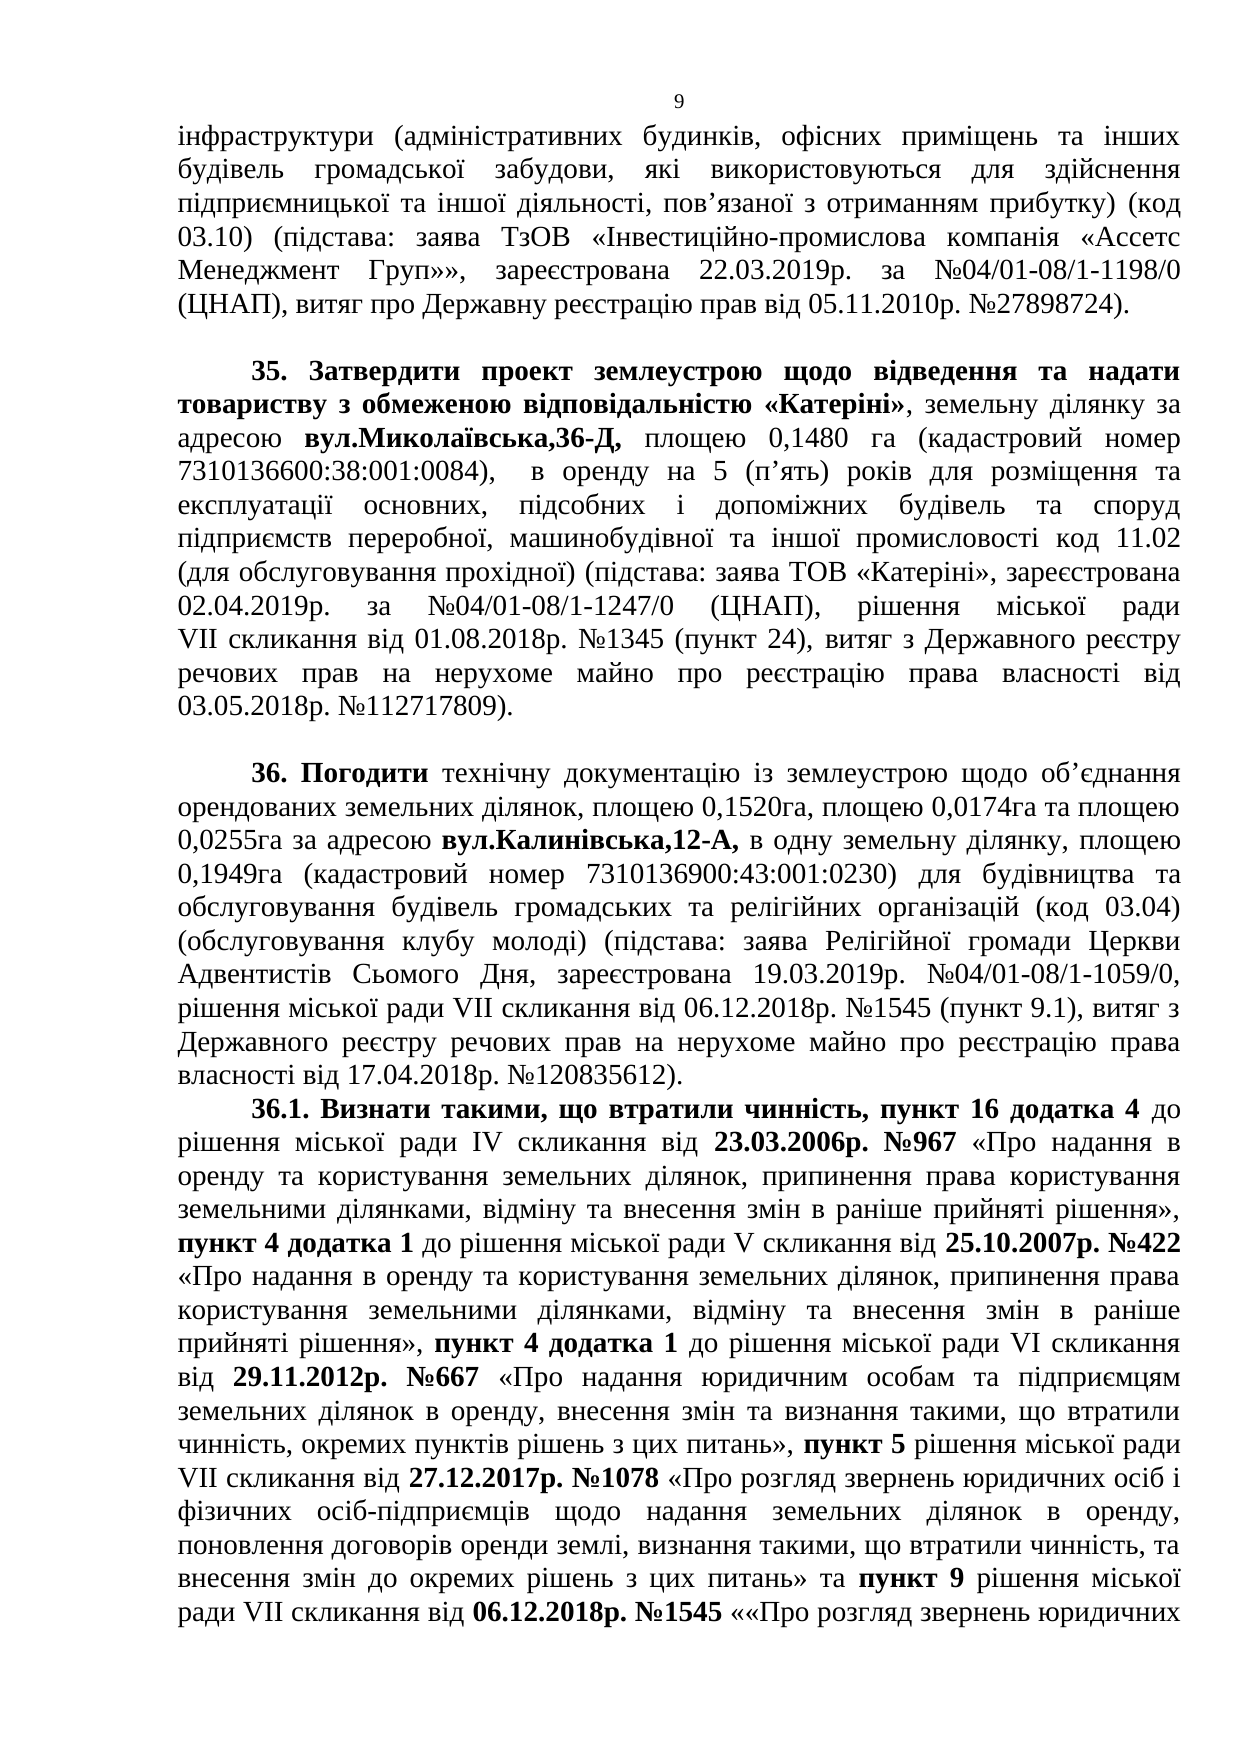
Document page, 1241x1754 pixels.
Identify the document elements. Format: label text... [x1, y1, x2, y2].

text 35. Затвердити проект землеустрою щодо відведення та надати товариству з обмеженою відповідальністю «Катеріні», земельну ділянку за адресою вул.Миколаївська,36-Д, площею 0,1480 га (кадастровий номер 7310136600:38:001:0084), в оренду на 5 (п’ять) років для розміщення та експлуатації основних, підсобних і допоміжних будівель та споруд підприємств переробної, машинобудівної та іншої промисловості код 11.02 (для обслуговування прохідної) (підстава: заява ТОВ «Катеріні», зареєстрована 02.04.2019р. за №04/01-08/1-1247/0 (ЦНАП), рішення міської ради VІI скликання від 01.08.2018р. №1345 (пункт 24), витяг з Державного реєстру речових прав на нерухоме майно про реєстрацію права власності від 03.05.2018р. №112717809). [177, 521, 1181, 722]
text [177, 1091, 1181, 1627]
text 35. Затвердити проект землеустрою щодо відведення та надати товариству з обмеженою відповідальністю «Катеріні», земельну ділянку за адресою вул.Миколаївська,36-Д, площею 0,1480 га (кадастровий номер 7310136600:38:001:0084), в оренду на 5 (п’ять) років для розміщення та експлуатації основних, підсобних і допоміжних будівель та споруд підприємств переробної, машинобудівної та іншої промисловості код 11.02 (для обслуговування прохідної) (підстава: заява ТОВ «Катеріні», зареєстрована 02.04.2019р. за №04/01-08/1-1247/0 (ЦНАП), рішення міської ради VІI скликання від 01.08.2018р. №1345 (пункт 24), витяг з Державного реєстру речових прав на нерухоме майно про реєстрацію права власності від 03.05.2018р. №112717809). [177, 353, 1181, 487]
text 36. Погодити технічну документацію із землеустрою щодо об’єднання орендованих земельних ділянок, площею 0,1520га, площею 0,0174га та площею 0,0255га за адресою вул.Калинівська,12-А, в одну земельну ділянку, площею 0,1949га (кадастровий номер 7310136900:43:001:0230) для будівництва та обслуговування будівель громадських та релігійних організацій (код 03.04) (обслуговування клубу молоді) (підстава: заява Релігійної громади Церкви Адвентистів Сьомого Дня, зареєстрована 19.03.2019р. №04/01-08/1-1059/0, рішення міської ради VІI скликання від 06.12.2018р. №1545 (пункт 9.1), витяг з Державного реєстру речових прав на нерухоме майно про реєстрацію права власності від 17.04.2018р. №120835612). [177, 755, 1181, 1091]
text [177, 118, 1181, 319]
